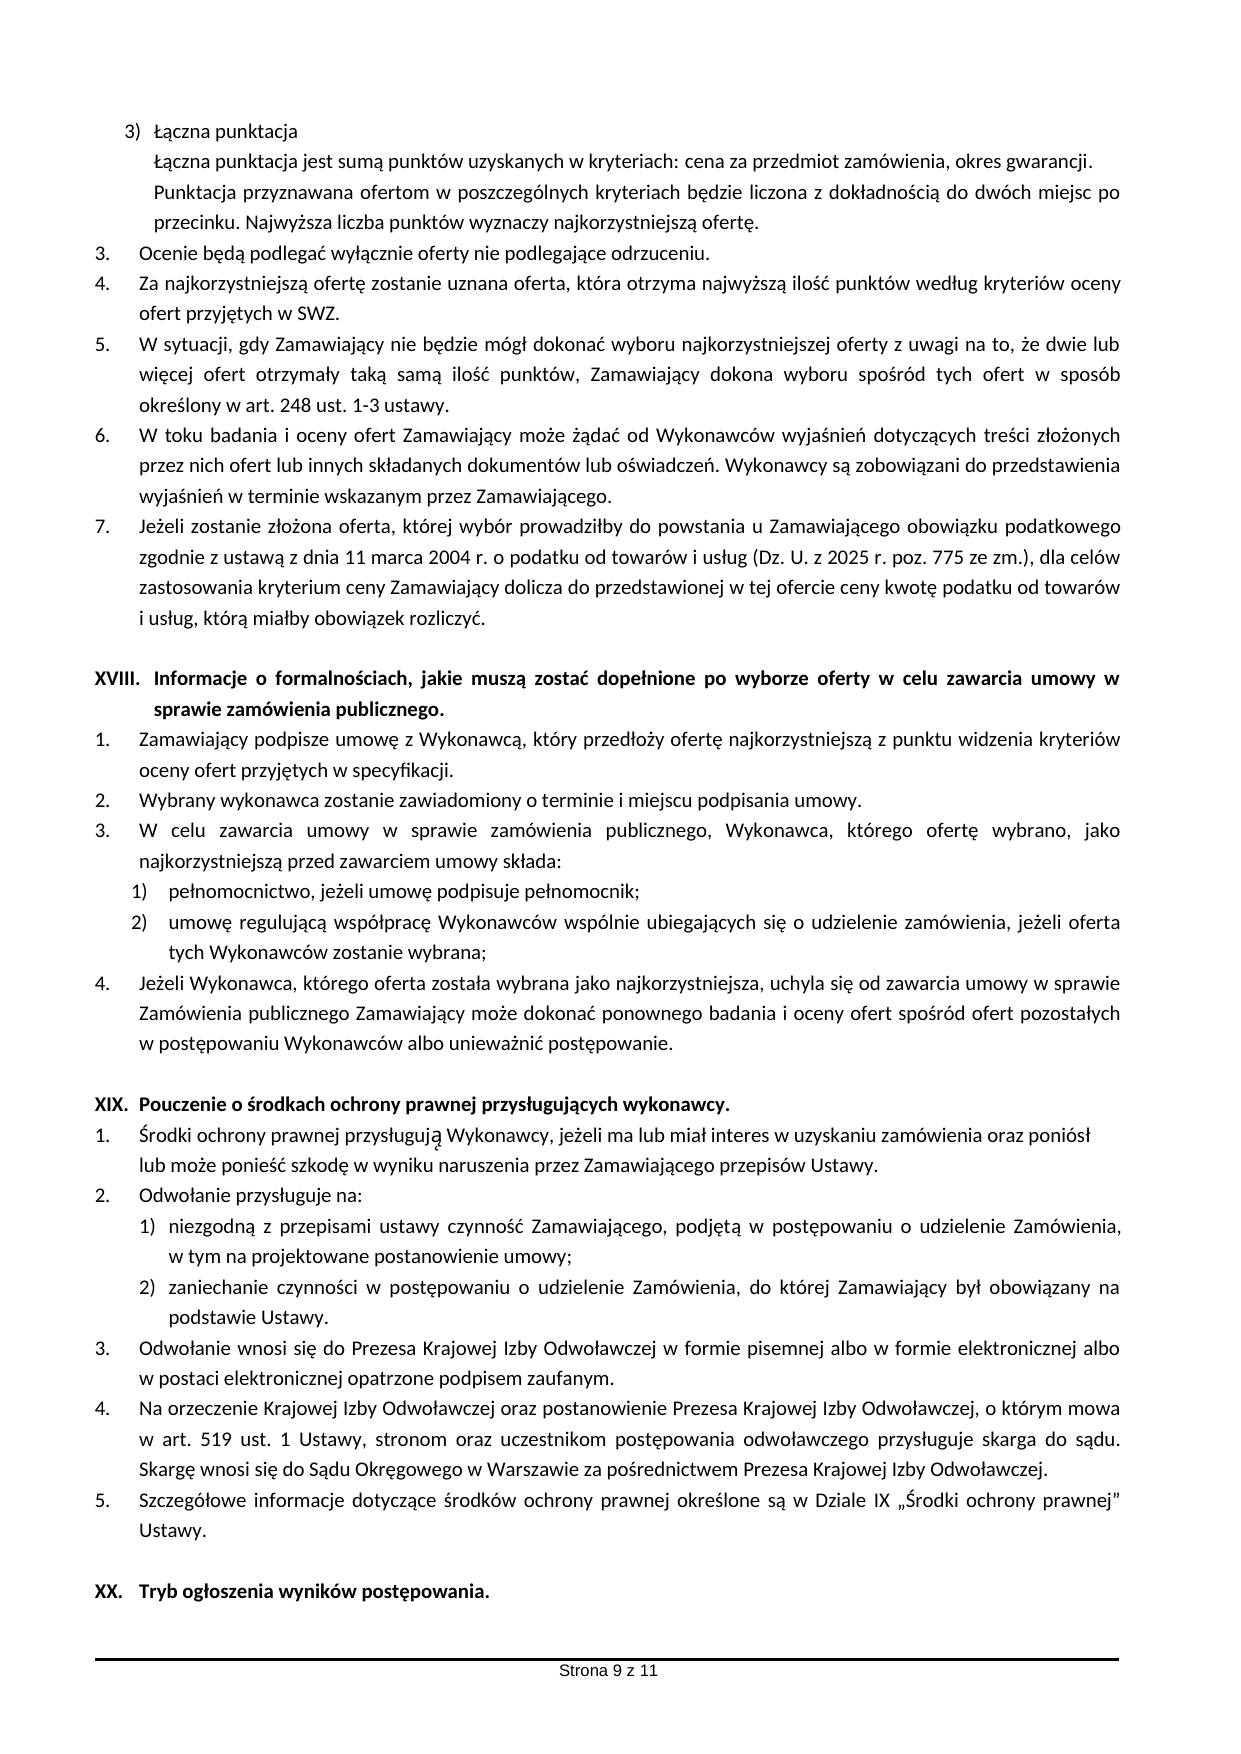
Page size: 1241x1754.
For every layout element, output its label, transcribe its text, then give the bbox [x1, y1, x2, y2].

list Jeżeli zostanie złożona oferta, której wybór prowadziłby do powstania u Zamawiającego obowiązku podatkowego zgodnie z ustawą z dnia 11 marca 2004 r. o podatku od towarów i usług (Dz. U. z 2025 r. poz. 775 ze zm.), dla celów zastosowania kryterium ceny Zamawiający dolicza do przedstawionej w tej ofercie ceny kwotę podatku od towarów i usług, którą miałby obowiązek rozliczyć. [94, 513, 1122, 630]
list Ocenie będą podlegać wyłącznie oferty nie podlegające odrzuceniu. [94, 240, 1122, 265]
list Zamawiający podpisze umowę z Wykonawcą, który przedłoży ofertę najkorzystniejszą z punktu widzenia kryteriów oceny ofert przyjętych w specyfikacji. [94, 726, 1122, 782]
list W celu zawarcia umowy w sprawie zamówienia publicznego, Wykonawca, którego ofertę wybrano, jako najkorzystniejszą przed zawarciem umowy składa: [94, 818, 1122, 873]
list zaniechanie czynności w postępowaniu o udzielenie Zamówienia, do której Zamawiający był obowiązany na podstawie Ustawy. [139, 1274, 1122, 1330]
list Łączna punktacja [124, 118, 1122, 143]
list Informacje o formalnościach, jakie muszą zostać dopełnione po wyborze oferty w celu zawarcia umowy w sprawie zamówienia publicznego. [94, 666, 1122, 721]
list Tryb ogłoszenia wyników postępowania. [94, 1578, 1122, 1603]
list Odwołanie wnosi się do Prezesa Krajowej Izby Odwoławczej w formie pisemnej albo w formie elektronicznej albo w postaci elektronicznej opatrzone podpisem zaufanym. [94, 1335, 1122, 1391]
list Łączna punktacja jest sumą punktów uzyskanych w kryteriach: cena za przedmiot zamówienia, okres gwarancji. [153, 148, 1122, 174]
text Punktacja przyznawana ofertom w poszczególnych kryteriach będzie liczona z dokładnością do dwóch miejsc po przecinku. Najwyższa liczba punktów wyznaczy najkorzystniejszą ofertę. [153, 179, 1122, 235]
list W sytuacji, gdy Zamawiający nie będzie mógł dokonać wyboru najkorzystniejszej oferty z uwagi na to, że dwie lub więcej ofert otrzymały taką samą ilość punktów, Zamawiający dokona wyboru spośród tych ofert w sposób określony w art. 248 ust. 1-3 ustawy. [94, 331, 1122, 417]
list Pouczenie o środkach ochrony prawnej przysługujących wykonawcy. [94, 1091, 1122, 1117]
list Szczegółowe informacje dotyczące środków ochrony prawnej określone są w Dziale IX „Środki ochrony prawnej” Ustawy. [94, 1487, 1122, 1543]
list niezgodną z przepisami ustawy czynność Zamawiającego, podjętą w postępowaniu o udzielenie Zamówienia, w tym na projektowane postanowienie umowy; [139, 1213, 1122, 1269]
list pełnomocnictwo, jeżeli umowę podpisuje pełnomocnik; [131, 878, 1122, 904]
list umowę regulującą współpracę Wykonawców wspólnie ubiegających się o udzielenie zamówienia, jeżeli oferta tych Wykonawców zostanie wybrana; [131, 909, 1122, 965]
list W toku badania i oceny ofert Zamawiający może żądać od Wykonawców wyjaśnień dotyczących treści złożonych przez nich ofert lub innych składanych dokumentów lub oświadczeń. Wykonawcy są zobowiązani do przedstawienia wyjaśnień w terminie wskazanym przez Zamawiającego. [94, 422, 1122, 508]
list Środki ochrony prawnej przysługują̨ Wykonawcy, jeżeli ma lub miał interes w uzyskaniu zamówienia oraz poniósł lub może ponieść szkodę w wyniku naruszenia przez Zamawiającego przepisów Ustawy. [94, 1122, 1122, 1178]
list Za najkorzystniejszą ofertę zostanie uznana oferta, która otrzyma najwyższą ilość punktów według kryteriów oceny ofert przyjętych w SWZ. [94, 270, 1122, 326]
list Jeżeli Wykonawca, którego oferta została wybrana jako najkorzystniejsza, uchyla się od zawarcia umowy w sprawie Zamówienia publicznego Zamawiający może dokonać ponownego badania i oceny ofert spośród ofert pozostałych w postępowaniu Wykonawców albo unieważnić postępowanie. [94, 970, 1122, 1056]
list Na orzeczenie Krajowej Izby Odwoławczej oraz postanowienie Prezesa Krajowej Izby Odwoławczej, o którym mowa w art. 519 ust. 1 Ustawy, stronom oraz uczestnikom postępowania odwoławczego przysługuje skarga do sądu. Skargę wnosi się do Sądu Okręgowego w Warszawie za pośrednictwem Prezesa Krajowej Izby Odwoławczej. [94, 1396, 1122, 1482]
list Wybrany wykonawca zostanie zawiadomiony o terminie i miejscu podpisania umowy. [94, 787, 1122, 813]
list Odwołanie przysługuje na: [94, 1183, 1122, 1208]
